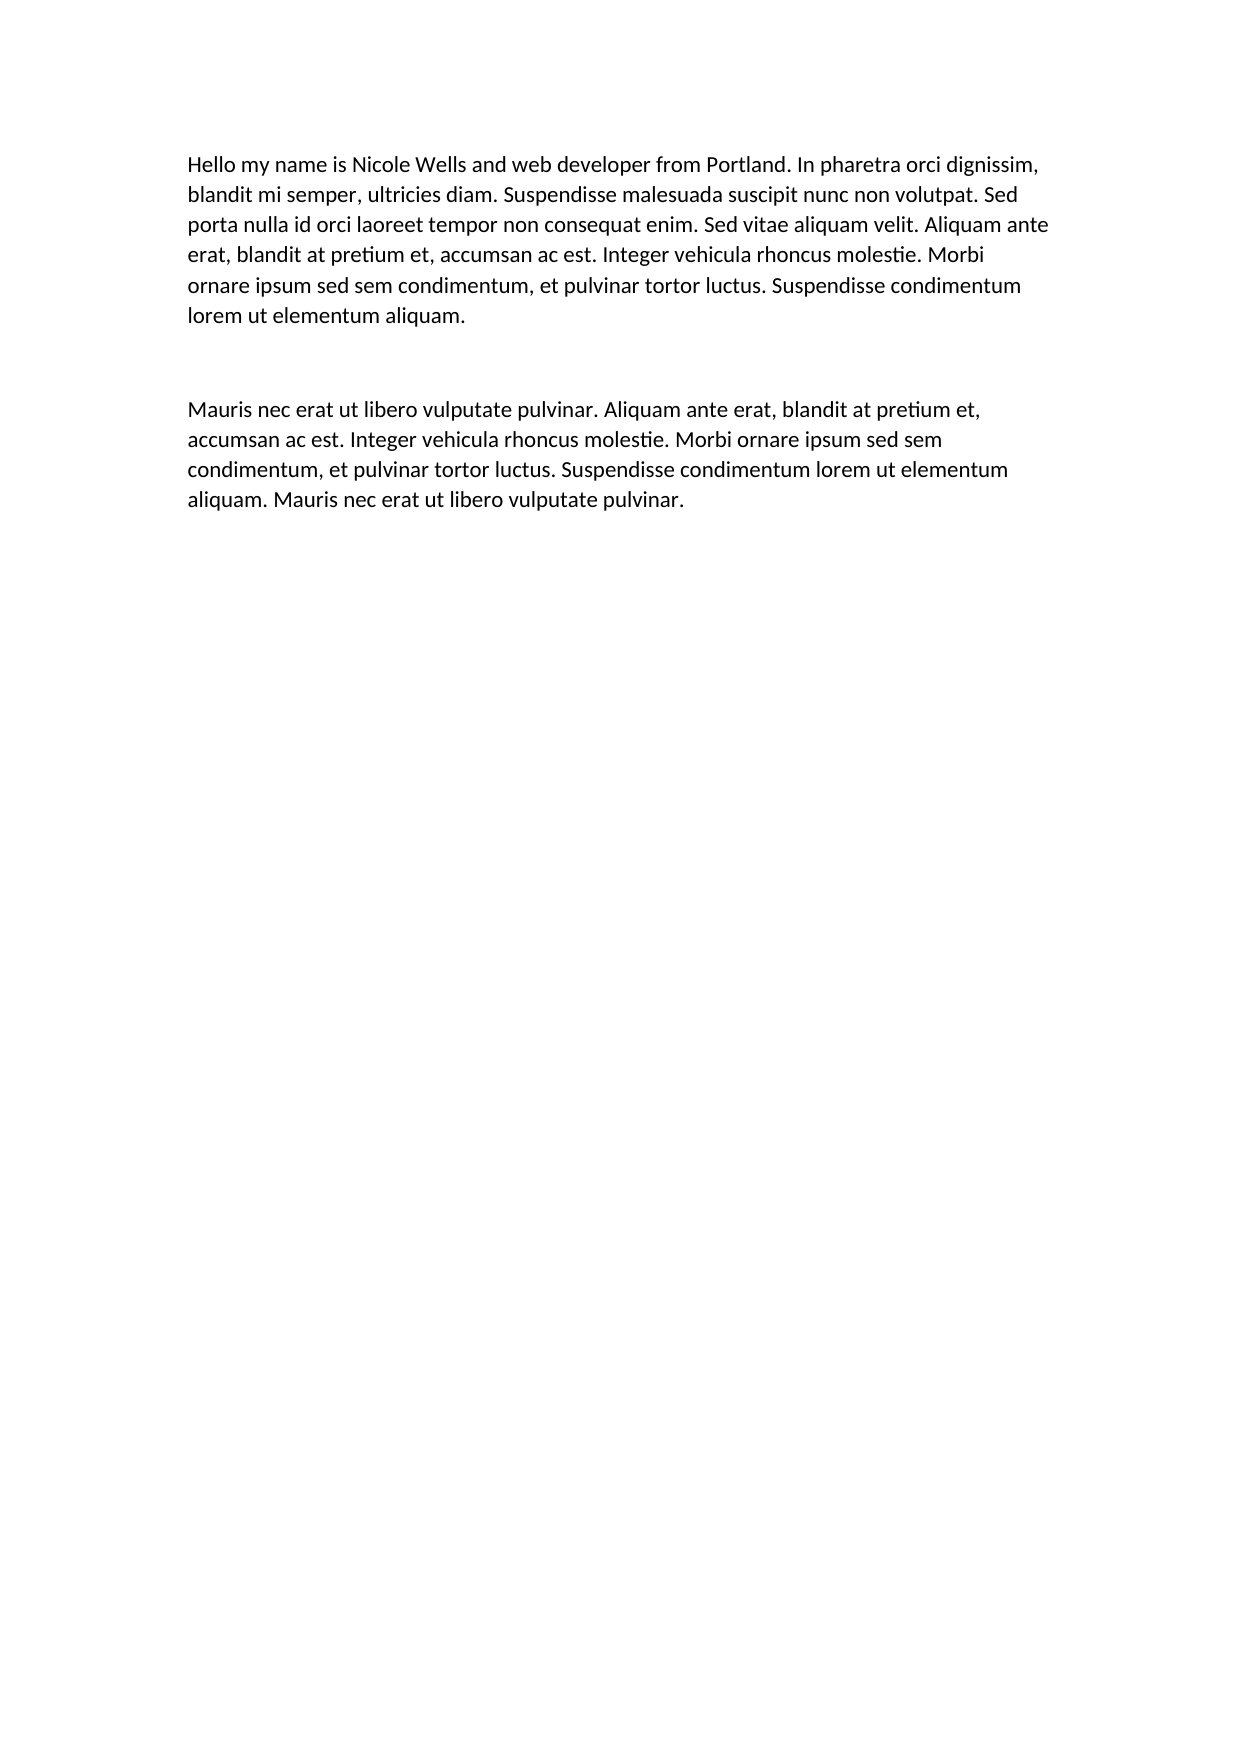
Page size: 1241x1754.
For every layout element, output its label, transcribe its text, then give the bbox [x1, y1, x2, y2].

text Mauris nec erat ut libero vulputate pulvinar. Aliquam ante erat, blandit at pretium et, accumsan ac est. Integer vehicula rhoncus molestie. Morbi ornare ipsum sed sem condimentum, et pulvinar tortor luctus. Suspendisse condimentum lorem ut elementum aliquam. Mauris nec erat ut libero vulputate pulvinar. [187, 395, 1053, 513]
text Hello my name is Nicole Wells and web developer from Portland. In pharetra orci dignissim, blandit mi semper, ultricies diam. Suspendisse malesuada suscipit nunc non volutpat. Sed porta nulla id orci laoreet tempor non consequat enim. Sed vitae aliquam velit. Aliquam ante erat, blandit at pretium et, accumsan ac est. Integer vehicula rhoncus molestie. Morbi ornare ipsum sed sem condimentum, et pulvinar tortor luctus. Suspendisse condimentum lorem ut elementum aliquam. [187, 150, 1053, 329]
